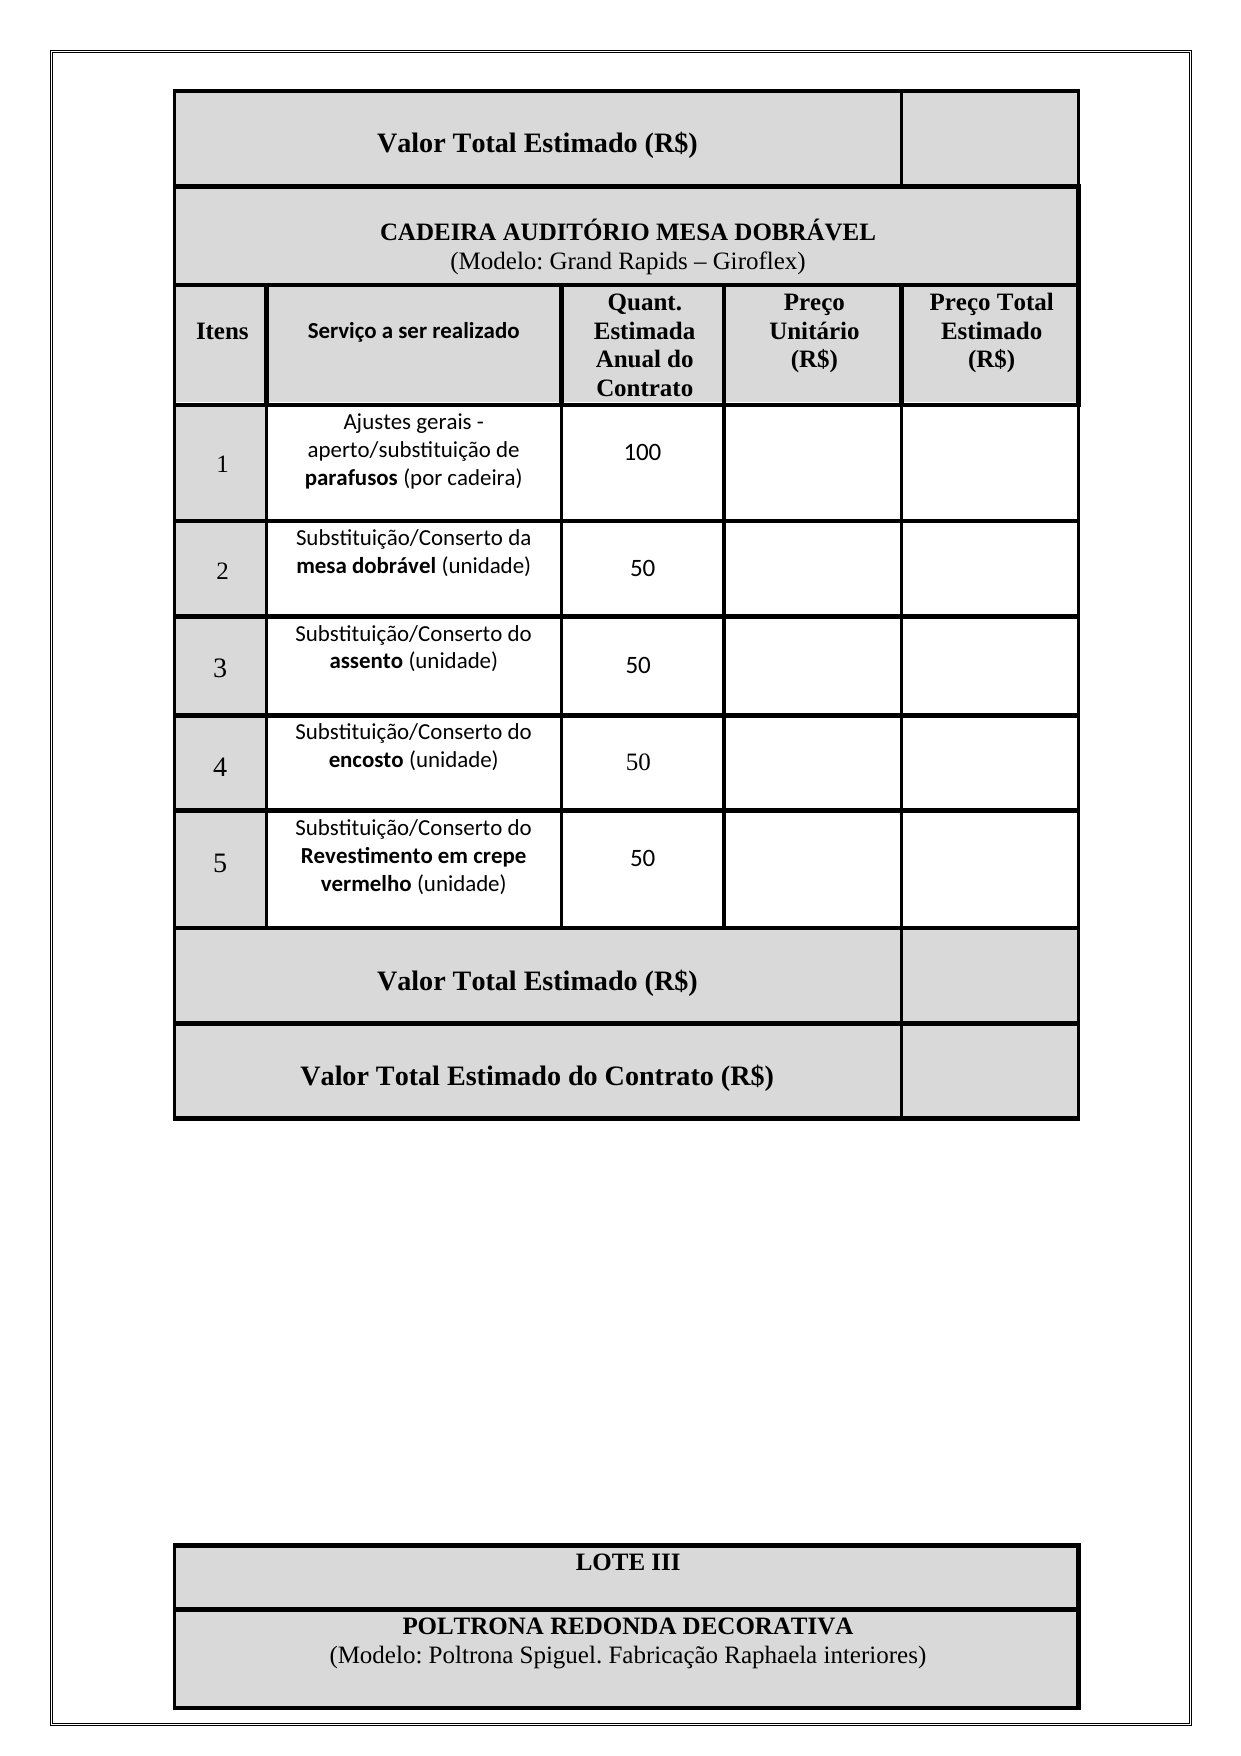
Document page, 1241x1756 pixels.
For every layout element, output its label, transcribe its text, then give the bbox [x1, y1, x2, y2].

table_cell [726, 813, 900, 926]
table_cell POLTRONA REDONDA DECORATIVA (Modelo: Poltrona Spiguel. Fabricação Raphaela interiores) [176, 1612, 1076, 1706]
table_cell Valor Total Estimado (R$) [176, 93, 900, 184]
table_cell [903, 93, 1077, 184]
table_cell [903, 523, 1077, 614]
table_cell [903, 813, 1077, 926]
table_cell Substituição/Conserto do encosto (unidade) [268, 718, 560, 808]
table_header LOTE III [176, 1548, 1076, 1607]
table_cell Substituição/Conserto da mesa dobrável (unidade) [268, 523, 560, 614]
table_cell [903, 407, 1077, 519]
table_cell Quant. Estimada Anual do Contrato [564, 287, 722, 402]
table_cell Valor Total Estimado do Contrato (R$) [176, 1026, 900, 1116]
table_cell Itens [176, 287, 264, 402]
table_cell Preço Unitário (R$) [726, 287, 899, 402]
table_cell [726, 523, 900, 614]
table_cell 3 [176, 619, 265, 713]
table_cell Preço Total Estimado (R$) [904, 287, 1076, 402]
table_cell [903, 930, 1077, 1021]
table_cell [903, 619, 1077, 713]
table_cell 50 [563, 523, 722, 614]
table_cell 5 [176, 813, 265, 926]
table_cell [726, 718, 900, 808]
table_cell [903, 1026, 1077, 1116]
table_cell 50 [563, 813, 722, 926]
table_cell Ajustes gerais - aperto/substituição de parafusos (por cadeira) [268, 407, 560, 519]
table_cell 2 [176, 523, 265, 614]
table_cell [726, 619, 900, 713]
table_cell Valor Total Estimado (R$) [176, 930, 900, 1021]
table_cell 100 [563, 407, 722, 519]
table_cell 4 [176, 718, 265, 808]
table_cell Serviço a ser realizado [269, 287, 559, 402]
table_cell 50 [563, 718, 722, 808]
table_cell CADEIRA AUDITÓRIO MESA DOBRÁVEL (Modelo: Grand Rapids – Giroflex) [176, 189, 1076, 283]
table_cell 1 [176, 407, 265, 519]
table_cell Substituição/Conserto do Revestimento em crepe vermelho (unidade) [268, 813, 560, 926]
table_cell [726, 407, 900, 519]
table_cell [903, 718, 1077, 808]
table_cell Substituição/Conserto do assento (unidade) [268, 619, 560, 713]
table_cell 50 [563, 619, 722, 713]
